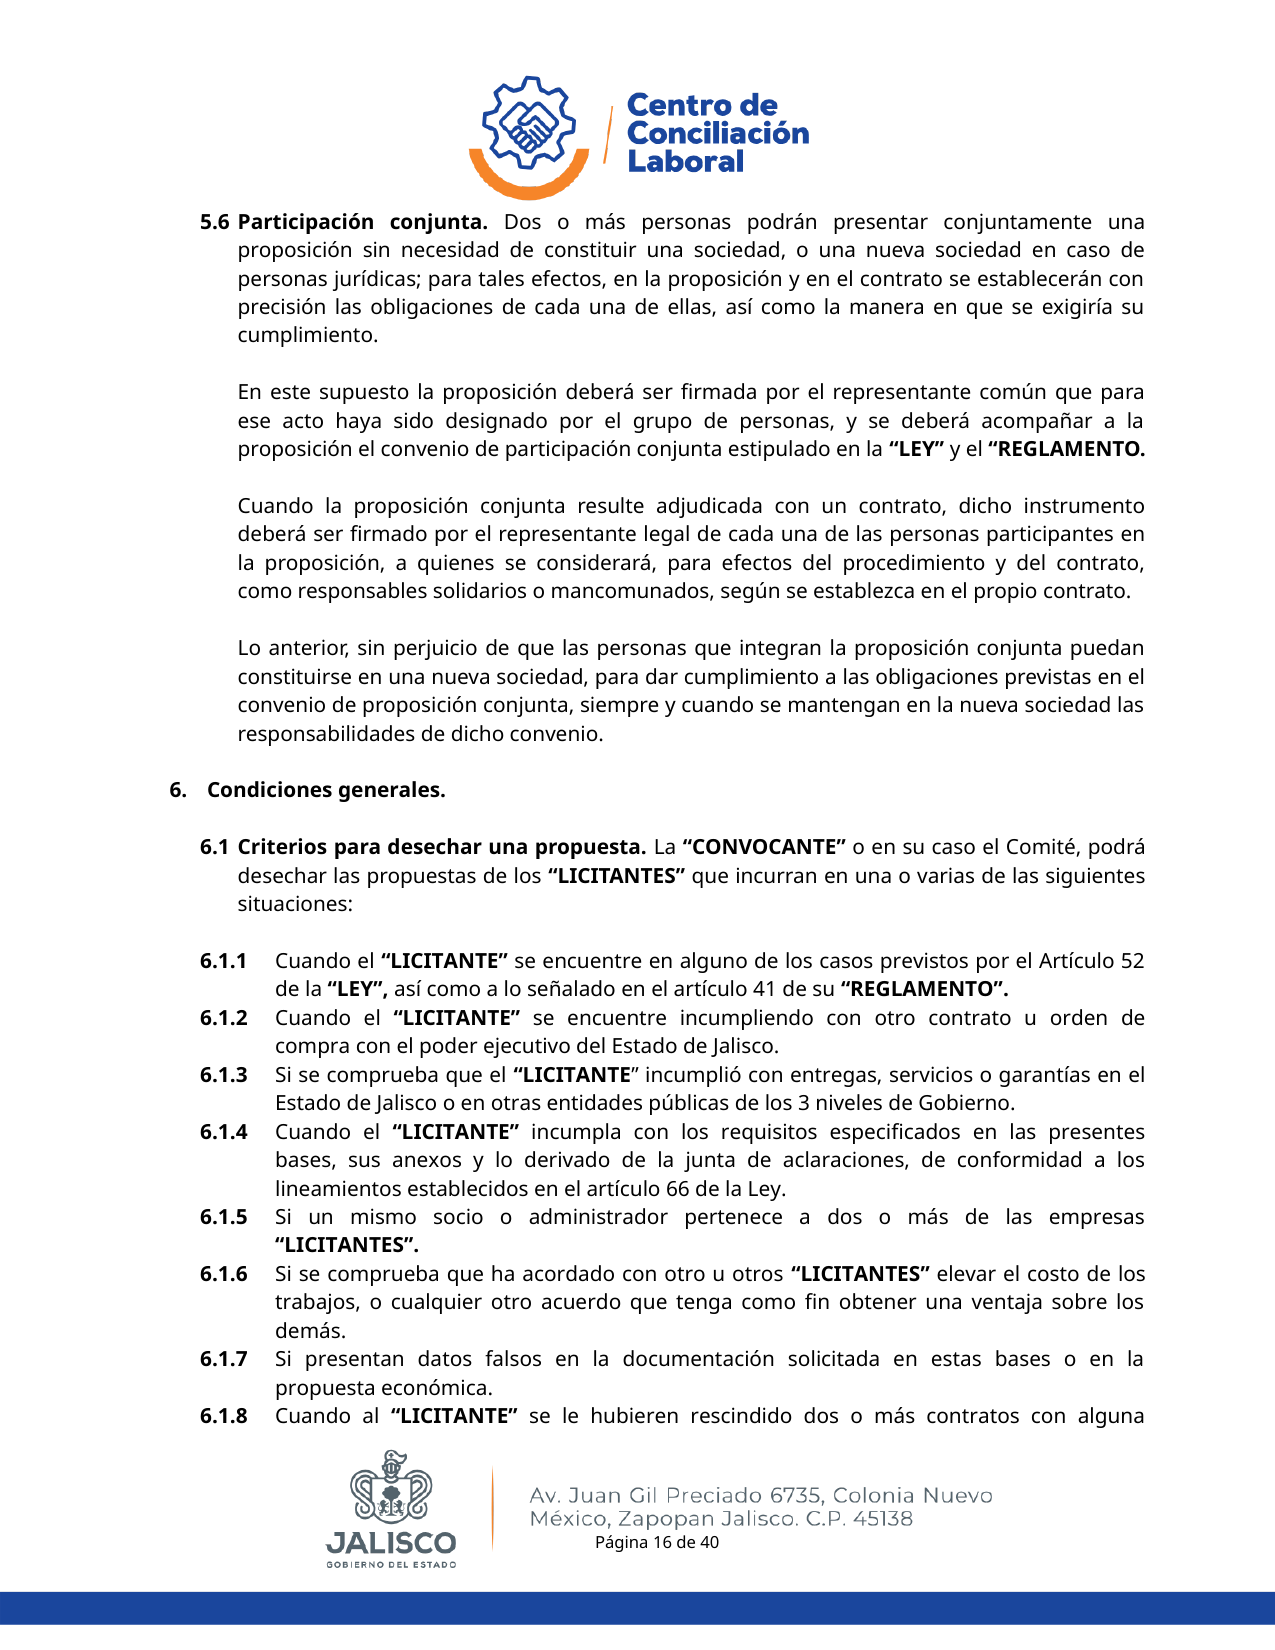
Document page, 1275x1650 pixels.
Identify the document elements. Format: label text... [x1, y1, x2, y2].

picture [0, 3, 1275, 1650]
subtitle Condiciones generales. [169, 776, 1146, 804]
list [200, 1401, 1146, 1429]
subtitle Criterios para desechar una propuesta. La “CONVOCANTE” o en su caso el Comité, podrá desechar las propuestas de los “LICITANTES” que incurran en una o varias de las siguientes situaciones: [200, 832, 1146, 918]
list Si presentan datos falsos en la documentación solicitada en estas bases o en la propuesta económica. [200, 1344, 1146, 1401]
list Si se comprueba que ha acordado con otro u otros “LICITANTES” elevar el costo de los trabajos, o cualquier otro acuerdo que tenga como fin obtener una ventaja sobre los demás. [200, 1259, 1146, 1344]
list Cuando el “LICITANTE” se encuentre incumpliendo con otro contrato u orden de compra con el poder ejecutivo del Estado de Jalisco. [200, 1003, 1146, 1060]
list Si se comprueba que el “LICITANTE” incumplió con entregas, servicios o garantías en el Estado de Jalisco o en otras entidades públicas de los 3 niveles de Gobierno. [200, 1060, 1146, 1117]
list Cuando el “LICITANTE” incumpla con los requisitos especificados en las presentes bases, sus anexos y lo derivado de la junta de aclaraciones, de conformidad a los lineamientos establecidos en el artículo 66 de la Ley. [200, 1117, 1146, 1202]
list Cuando el “LICITANTE” se encuentre en alguno de los casos previstos por el Artículo 52 de la “LEY”, así como a lo señalado en el artículo 41 de su “REGLAMENTO”. [200, 946, 1146, 1003]
subtitle Cuando la proposición conjunta resulte adjudicada con un contrato, dicho instrumento deberá ser firmado por el representante legal de cada una de las personas participantes en la proposición, a quienes se considerará, para efectos del procedimiento y del contrato, como responsables solidarios o mancomunados, según se establezca en el propio contrato. [237, 491, 1146, 605]
subtitle Lo anterior, sin perjuicio de que las personas que integran la proposición conjunta puedan constituirse en una nueva sociedad, para dar cumplimiento a las obligaciones previstas en el convenio de proposición conjunta, siempre y cuando se mantengan en la nueva sociedad las responsabilidades de dicho convenio. [237, 633, 1146, 747]
list Si un mismo socio o administrador pertenece a dos o más de las empresas “LICITANTES”. [200, 1202, 1146, 1259]
subtitle Participación conjunta. Dos o más personas podrán presentar conjuntamente una proposición sin necesidad de constituir una sociedad, o una nueva sociedad en caso de personas jurídicas; para tales efectos, en la proposición y en el contrato se establecerán con precisión las obligaciones de cada una de ellas, así como la manera en que se exigiría su cumplimiento. [200, 207, 1146, 349]
subtitle En este supuesto la proposición deberá ser firmada por el representante común que para ese acto haya sido designado por el grupo de personas, y se deberá acompañar a la proposición el convenio de participación conjunta estipulado en la “LEY” y el “REGLAMENTO. [237, 377, 1146, 463]
